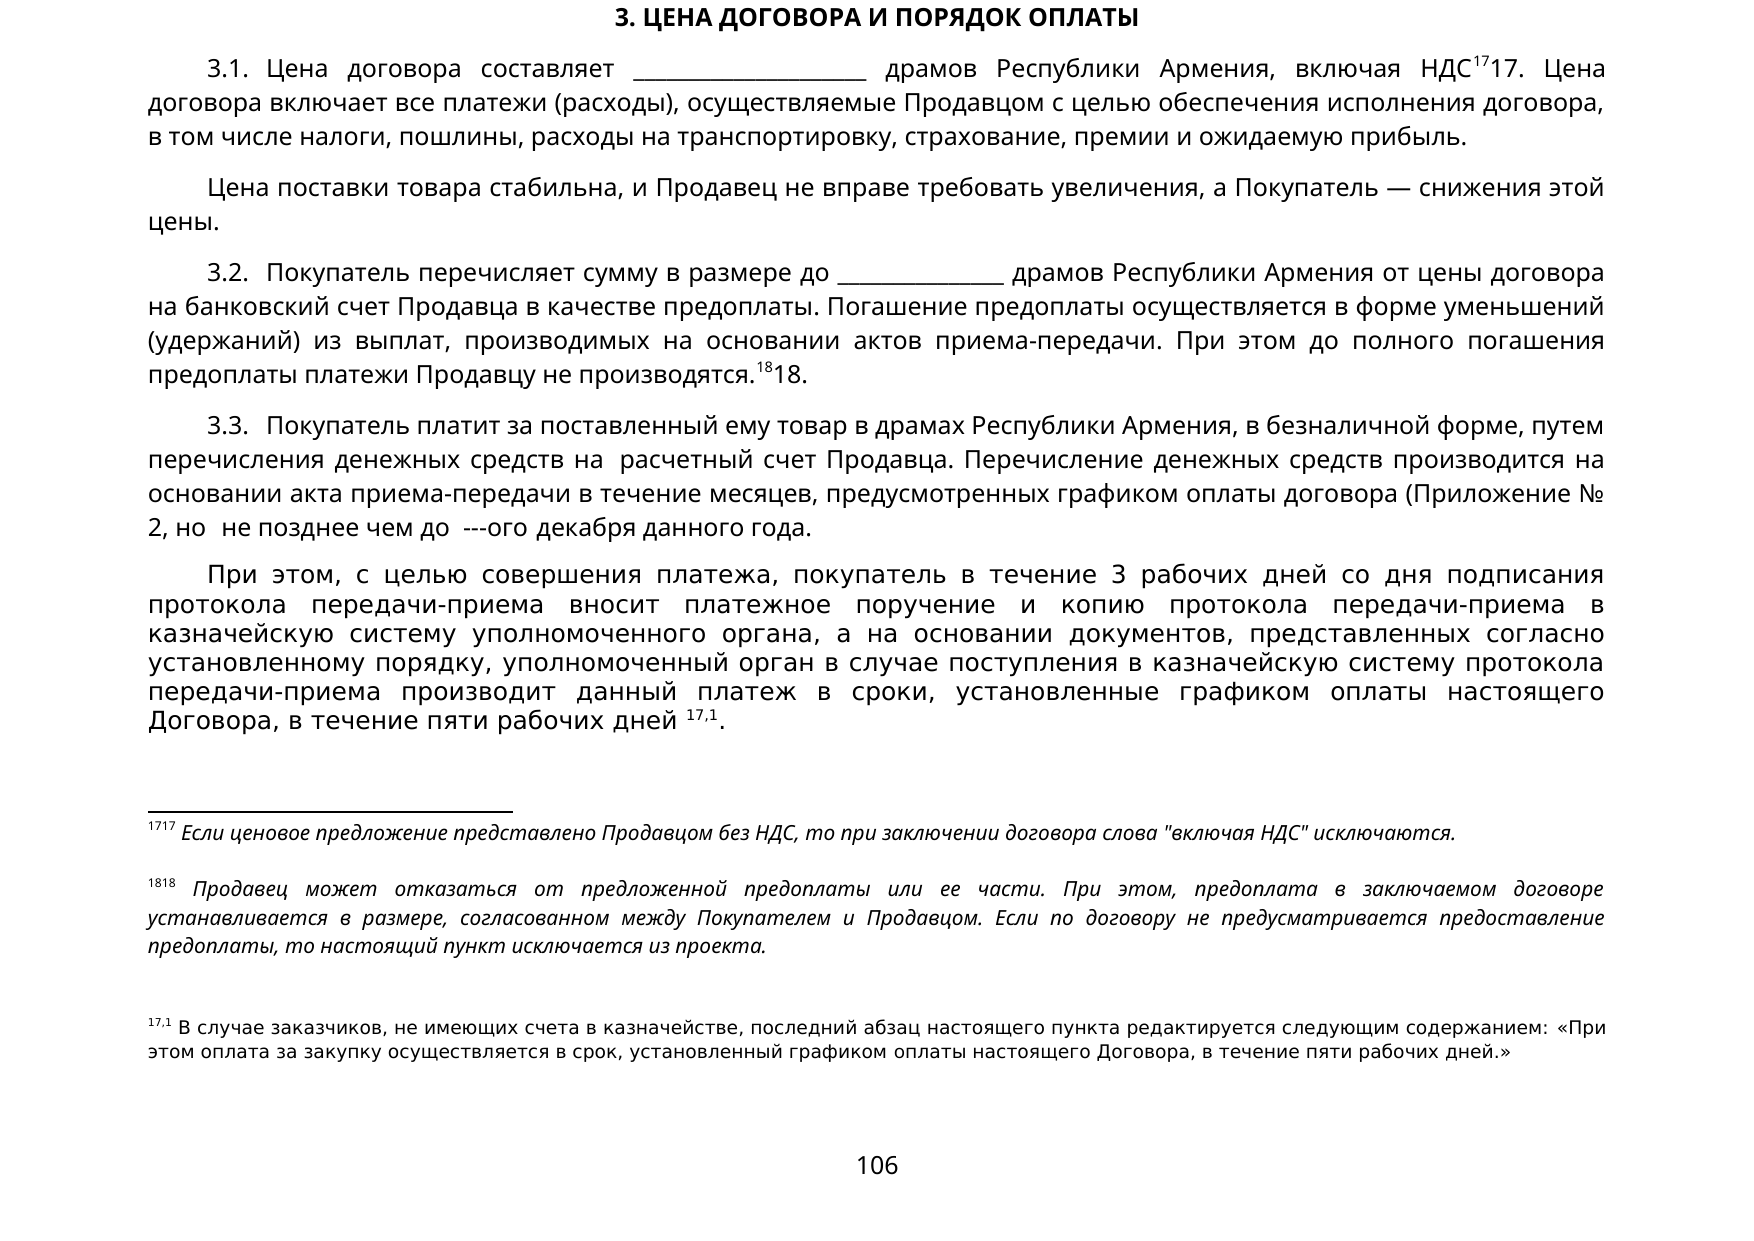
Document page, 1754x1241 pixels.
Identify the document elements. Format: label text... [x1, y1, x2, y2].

text Цена поставки товара стабильна, и Продавец не вправе требовать увеличения, а Покупатель — снижения этой цены. [148, 169, 1606, 238]
text 3.1. Цена договора составляет _____________________ драмов Республики Армения, включая НДС17. Цена договора включает все платежи (расходы), осуществляемые Продавцом с целью обеспечения исполнения договора, в том числе налоги, пошлины, расходы на транспортировку, страхование, премии и ожидаемую прибыль. [148, 51, 1606, 153]
text При этом, с целью совершения платежа, покупатель в течение 3 рабочих дней со дня подписания протокола передачи-приема вносит платежное поручение и копию протокола передачи-приема в казначейскую систему уполномоченного органа, а на основании документов, представленных согласно установленному порядку, уполномоченный орган в случае поступления в казначейскую систему протокола передачи-приема производит данный платеж в сроки, установленные графиком օплаты настоящего Договора, в течение пяти рабочих дней 17,1. [148, 561, 1606, 736]
text 3.2. Покупатель перечисляет сумму в размере до _______________ драмов Республики Армения от цены договора на банковский счет Продавца в качестве предоплаты. Погашение предоплаты осуществляется в форме уменьшений (удержаний) из выплат, производимых на основании актов приема-передачи. При этом до полного погашения предоплаты платежи Продавцу не производятся.18. [148, 254, 1606, 391]
text 3. ЦЕНА ДОГОВОРА И ПОРЯДОК ОПЛАТЫ [148, 0, 1606, 34]
text 3.3. Покупатель платит за поставленный ему товар в драмах Республики Армения, в безналичной форме, путем перечисления денежных средств на расчетный счет Продавца. Перечисление денежных средств производится на основании акта приема-передачи в течение месяцев, предусмотренных графиком оплаты договора (Приложение № 2, но не позднее чем до ---ого декабря данного года. [148, 407, 1606, 544]
